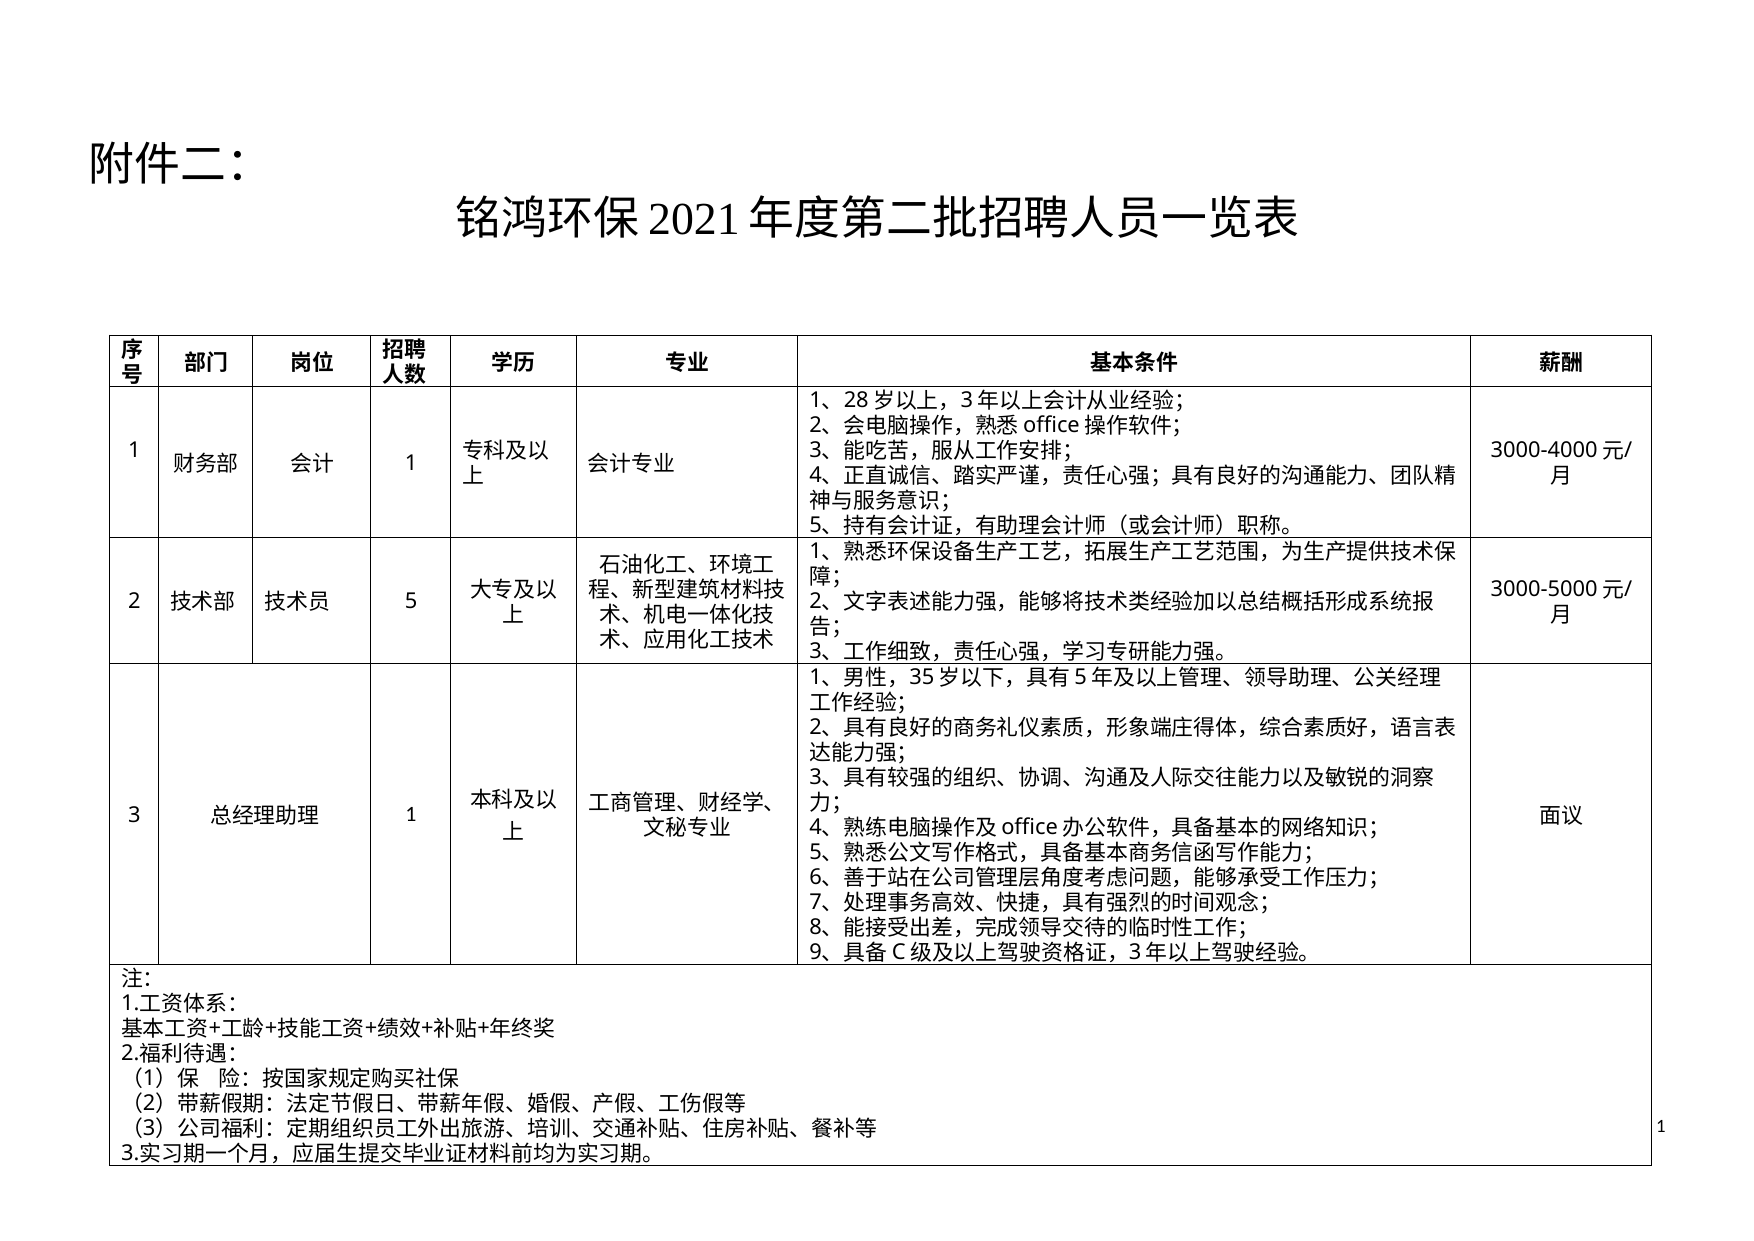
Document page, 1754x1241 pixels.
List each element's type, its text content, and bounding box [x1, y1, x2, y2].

table_cell 5 [371, 538, 450, 663]
table_cell 1 [110, 387, 158, 537]
text 附件二： [89, 137, 1665, 191]
table_cell 石油化工、环境工程、新型建筑材料技术、机电一体化技术、应用化工技术 [577, 538, 797, 663]
table_cell 1、28岁以上，3年以上会计从业经验； 2、会电脑操作，熟悉office操作软件； 3、能吃苦，服从工作安排； 4、正直诚信、踏实严谨，责任心强；具有良好的沟通能力、团队精神与服务意识； 5、持有会计证，有助理会计师（或会计师）职称。 [798, 387, 1470, 537]
table_cell 3 [110, 664, 158, 964]
table_cell 财务部 [159, 387, 252, 537]
table_cell 3000-5000元/月 [1471, 538, 1651, 663]
text 铭鸿环保2021年度第二批招聘人员一览表 [89, 191, 1665, 245]
table_cell 1 [371, 664, 450, 964]
table_header 岗位 [253, 336, 370, 386]
table_cell 3000-4000元/月 [1471, 387, 1651, 537]
table_cell 1、熟悉环保设备生产工艺，拓展生产工艺范围，为生产提供技术保障； 2、文字表述能力强，能够将技术类经验加以总结概括形成系统报告； 3、工作细致，责任心强，学习专研能力强。 [798, 538, 1470, 663]
table_cell 总经理助理 [159, 664, 370, 964]
table_cell 会计 [253, 387, 370, 537]
table_header 基本条件 [798, 336, 1470, 386]
table_cell 工商管理、财经学、文秘专业 [577, 664, 797, 964]
table_header 序号 [110, 336, 158, 386]
table_header 招聘 人数 [371, 336, 450, 386]
table_header 专业 [577, 336, 797, 386]
table_cell 大专及以上 [451, 538, 576, 663]
table_cell 注： 1.工资体系： 基本工资+工龄+技能工资+绩效+补贴+年终奖 2.福利待遇： （1）保 险：按国家规定购买社保 （2）带薪假期：法定节假日、带薪年假、婚假、产假、工伤假等 （3）公司福利：定期组织员工外出旅游、培训、交通补贴、住房补贴、餐补等 3.实习期一个月，应届生提交毕业证材料前均为实习期。 [110, 965, 1651, 1165]
table_cell 2 [110, 538, 158, 663]
table_cell 技术员 [253, 538, 370, 663]
table_cell 男性，35岁以下，具有5年及以上管理、领导助理、公关经理工作经验； 具有良好的商务礼仪素质，形象端庄得体，综合素质好，语言表达能力强； 具有较强的组织、协调、沟通及人际交往能力以及敏锐的洞察力； 熟练电脑操作及office办公软件，具备基本的网络知识； 熟悉公文写作格式，具备基本商务信函写作能力； 善于站在公司管理层角度考虑问题，能够承受工作压力； 处理事务高效、快捷，具有强烈的时间观念； 能接受出差，完成领导交待的临时性工作； 具备C级及以上驾驶资格证，3年以上驾驶经验。 [798, 664, 1470, 964]
table_cell 面议 [1471, 664, 1651, 964]
table_cell 专科及以上 [451, 387, 576, 537]
table_cell 会计专业 [577, 387, 797, 537]
table_cell 技术部 [159, 538, 252, 663]
table_header 薪酬 [1471, 336, 1651, 386]
table_header 学历 [451, 336, 576, 386]
table_cell 1 [371, 387, 450, 537]
table_header 部门 [159, 336, 252, 386]
table_cell 本科及以上 [451, 664, 576, 964]
